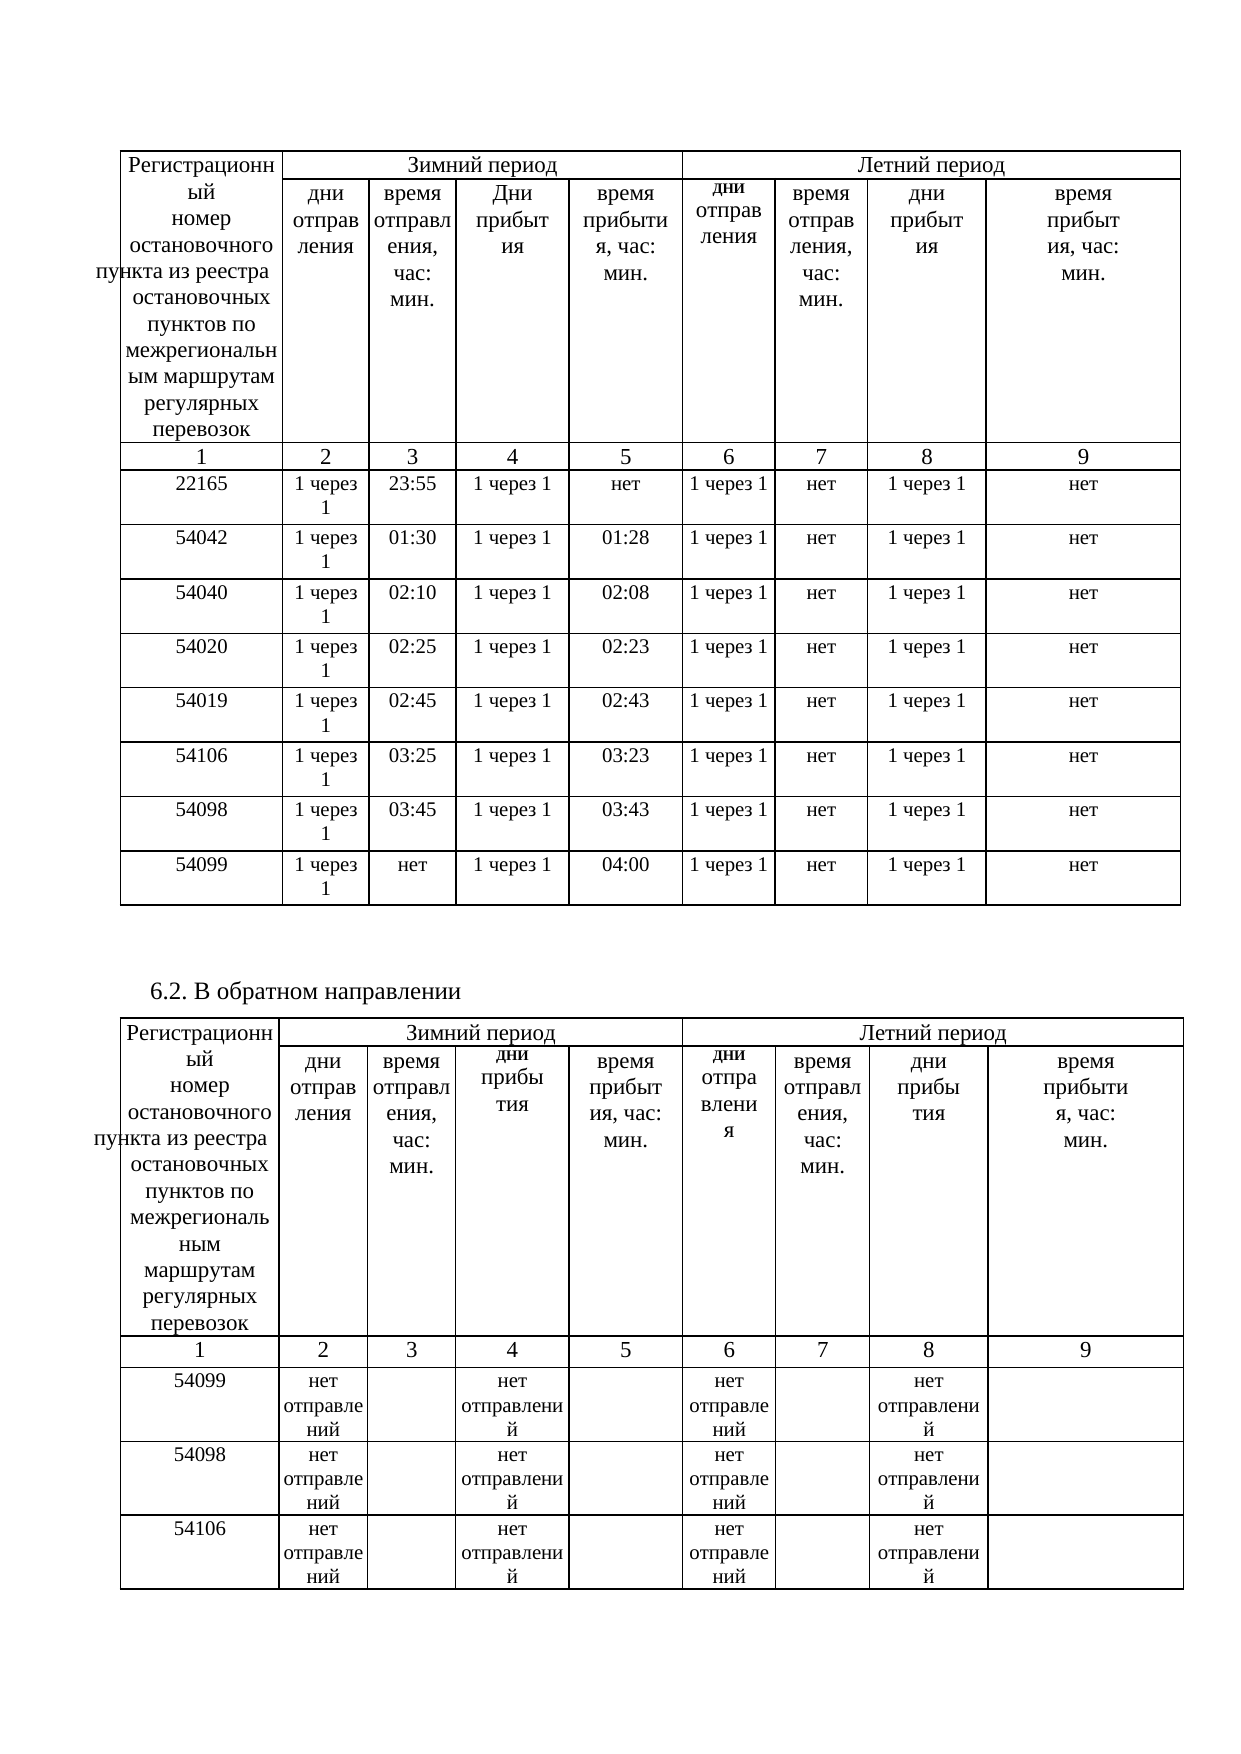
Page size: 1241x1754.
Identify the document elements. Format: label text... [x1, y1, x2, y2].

table_cell 7 [776, 443, 867, 469]
table_cell нет [987, 525, 1180, 578]
table_cell нет [776, 525, 867, 578]
table_cell 02:23 [570, 634, 682, 687]
table_cell 02:43 [570, 688, 682, 741]
table_cell 5 [570, 1337, 682, 1367]
table_cell [776, 1368, 869, 1441]
table_cell 02:25 [370, 634, 455, 687]
table_header Летний период [683, 1019, 1183, 1045]
table_cell нет [776, 580, 867, 632]
table_cell нет [987, 688, 1180, 741]
table_cell [989, 1516, 1183, 1588]
table_cell дни прибыт ия [868, 180, 985, 441]
table_cell дни прибы тия [870, 1047, 987, 1335]
table_cell 1 через 1 [457, 525, 568, 578]
table_cell нет [987, 580, 1180, 632]
table_header Зимний период [280, 1019, 682, 1045]
table_cell 22165 [121, 471, 282, 524]
table_cell 1 через 1 [868, 634, 985, 687]
table_cell нет [570, 471, 682, 524]
table_cell 54098 [121, 797, 282, 850]
table_cell [989, 1442, 1183, 1514]
table_cell время прибыти я, час: мин. [989, 1047, 1183, 1335]
table_cell 54106 [121, 743, 282, 796]
table_cell [570, 1516, 682, 1588]
table_cell время прибыти я, час: мин. [570, 180, 682, 441]
table_cell нет отправлений [456, 1516, 568, 1588]
table_cell 1 через 1 [283, 797, 368, 850]
table_cell 3 [368, 1337, 455, 1367]
table_cell 1 через 1 [283, 743, 368, 796]
table_cell 1 через 1 [683, 525, 774, 578]
table_cell 1 [121, 443, 282, 469]
table_header Регистрационный номер остановочного пункта из реестра остановочных пунктов по межрегиональным маршрутам регулярных перевозок [121, 152, 282, 441]
table_cell 54099 [121, 1368, 278, 1441]
table_cell 1 через 1 [283, 852, 368, 904]
table_header Регистрационный номер остановочного пункта из реестра остановочных пунктов по межрегиональным маршрутам регулярных перевозок [121, 1019, 278, 1335]
table_cell нет отправлений [456, 1442, 568, 1514]
table_cell 1 через 1 [683, 743, 774, 796]
table_cell 02:45 [370, 688, 455, 741]
table_cell нет [776, 852, 867, 904]
table_cell нет отправлений [870, 1516, 987, 1588]
table_cell нет отправлений [683, 1368, 775, 1441]
table_cell 7 [776, 1337, 869, 1367]
table_cell нет отправлений [683, 1442, 775, 1514]
table_cell 1 [121, 1337, 278, 1367]
table_cell 5 [570, 443, 682, 469]
table_cell нет [987, 634, 1180, 687]
table_cell 1 через 1 [868, 525, 985, 578]
table_cell время прибыт ия, час: мин. [570, 1047, 682, 1335]
table_cell нет отправлений [683, 1516, 775, 1588]
table_cell Дни прибыт ия [457, 180, 568, 441]
table_cell нет [776, 797, 867, 850]
table_cell 1 через 1 [868, 743, 985, 796]
table_cell 9 [989, 1337, 1183, 1367]
table_cell нет [370, 852, 455, 904]
table_cell нет [776, 688, 867, 741]
table_cell 1 через 1 [283, 580, 368, 632]
table_cell 1 через 1 [457, 471, 568, 524]
table_cell 23:55 [370, 471, 455, 524]
table_cell 1 через 1 [868, 688, 985, 741]
table_cell нет [987, 743, 1180, 796]
table_cell [368, 1442, 455, 1514]
table_cell 02:10 [370, 580, 455, 632]
table_cell ДНИ отправ ления [683, 180, 774, 441]
table_cell 1 через 1 [283, 471, 368, 524]
table_cell дни отправ ления [280, 1047, 367, 1335]
table_cell 1 через 1 [283, 634, 368, 687]
table_cell 1 через 1 [868, 852, 985, 904]
table_cell 9 [987, 443, 1180, 469]
table_cell дни отправ ления [283, 180, 368, 441]
table_cell 8 [868, 443, 985, 469]
table_cell [776, 1516, 869, 1588]
table_cell 03:45 [370, 797, 455, 850]
table_cell 02:08 [570, 580, 682, 632]
table_cell 6 [683, 1337, 775, 1367]
table_cell нет отправлений [870, 1368, 987, 1441]
table_cell 54019 [121, 688, 282, 741]
table_cell 6 [683, 443, 774, 469]
table_cell время отправ ления, час: мин. [776, 180, 867, 441]
table_cell 1 через 1 [868, 471, 985, 524]
table_cell 01:30 [370, 525, 455, 578]
table_cell 54106 [121, 1516, 278, 1588]
table_cell 2 [283, 443, 368, 469]
table_cell ДНИ прибы тия [456, 1047, 568, 1335]
table_cell [368, 1368, 455, 1441]
table_cell 1 через 1 [683, 852, 774, 904]
table_cell время отправл ения, час: мин. [776, 1047, 869, 1335]
table_cell нет отправлений [280, 1516, 367, 1588]
table_cell 03:25 [370, 743, 455, 796]
table_cell 8 [870, 1337, 987, 1367]
table_cell нет [987, 471, 1180, 524]
table_cell 1 через 1 [683, 580, 774, 632]
table_cell 1 через 1 [683, 634, 774, 687]
table_cell нет [776, 634, 867, 687]
table_cell 1 через 1 [457, 688, 568, 741]
table_cell [368, 1516, 455, 1588]
table_cell время прибыт ия, час: мин. [987, 180, 1180, 441]
table_cell 1 через 1 [868, 797, 985, 850]
table_cell 03:23 [570, 743, 682, 796]
table_cell 54098 [121, 1442, 278, 1514]
table_cell [989, 1368, 1183, 1441]
table_cell 01:28 [570, 525, 682, 578]
table_cell 1 через 1 [868, 580, 985, 632]
table_cell 1 через 1 [683, 797, 774, 850]
table_cell 54020 [121, 634, 282, 687]
table_cell ДНИ отпра влени я [683, 1047, 775, 1335]
table_cell нет [987, 852, 1180, 904]
table_cell 4 [456, 1337, 568, 1367]
table_cell 1 через 1 [457, 634, 568, 687]
table_cell нет отправлений [456, 1368, 568, 1441]
table_cell 1 через 1 [283, 688, 368, 741]
table_cell нет [987, 797, 1180, 850]
table_cell нет отправлений [870, 1442, 987, 1514]
table_cell 4 [457, 443, 568, 469]
table_cell 2 [280, 1337, 367, 1367]
table_cell 3 [370, 443, 455, 469]
table_cell [776, 1442, 869, 1514]
table_cell нет [776, 471, 867, 524]
table_cell 1 через 1 [457, 743, 568, 796]
table_header Зимний период [283, 152, 682, 178]
table_header Летний период [683, 152, 1180, 178]
table_cell [570, 1368, 682, 1441]
table_cell нет отправлений [280, 1442, 367, 1514]
table_cell 1 через 1 [457, 852, 568, 904]
text 6.2. В обратном направлении [150, 976, 1090, 1005]
table_cell 1 через 1 [683, 471, 774, 524]
table_cell 54042 [121, 525, 282, 578]
table_cell 03:43 [570, 797, 682, 850]
table_cell 04:00 [570, 852, 682, 904]
table_cell [570, 1442, 682, 1514]
table_cell 1 через 1 [283, 525, 368, 578]
table_cell время отправл ения, час: мин. [370, 180, 455, 441]
table_cell 1 через 1 [457, 580, 568, 632]
table_cell нет отправлений [280, 1368, 367, 1441]
table_cell 1 через 1 [457, 797, 568, 850]
table_cell 1 через 1 [683, 688, 774, 741]
table_cell 54040 [121, 580, 282, 632]
table_cell 54099 [121, 852, 282, 904]
table_cell время отправл ения, час: мин. [368, 1047, 455, 1335]
table_cell нет [776, 743, 867, 796]
